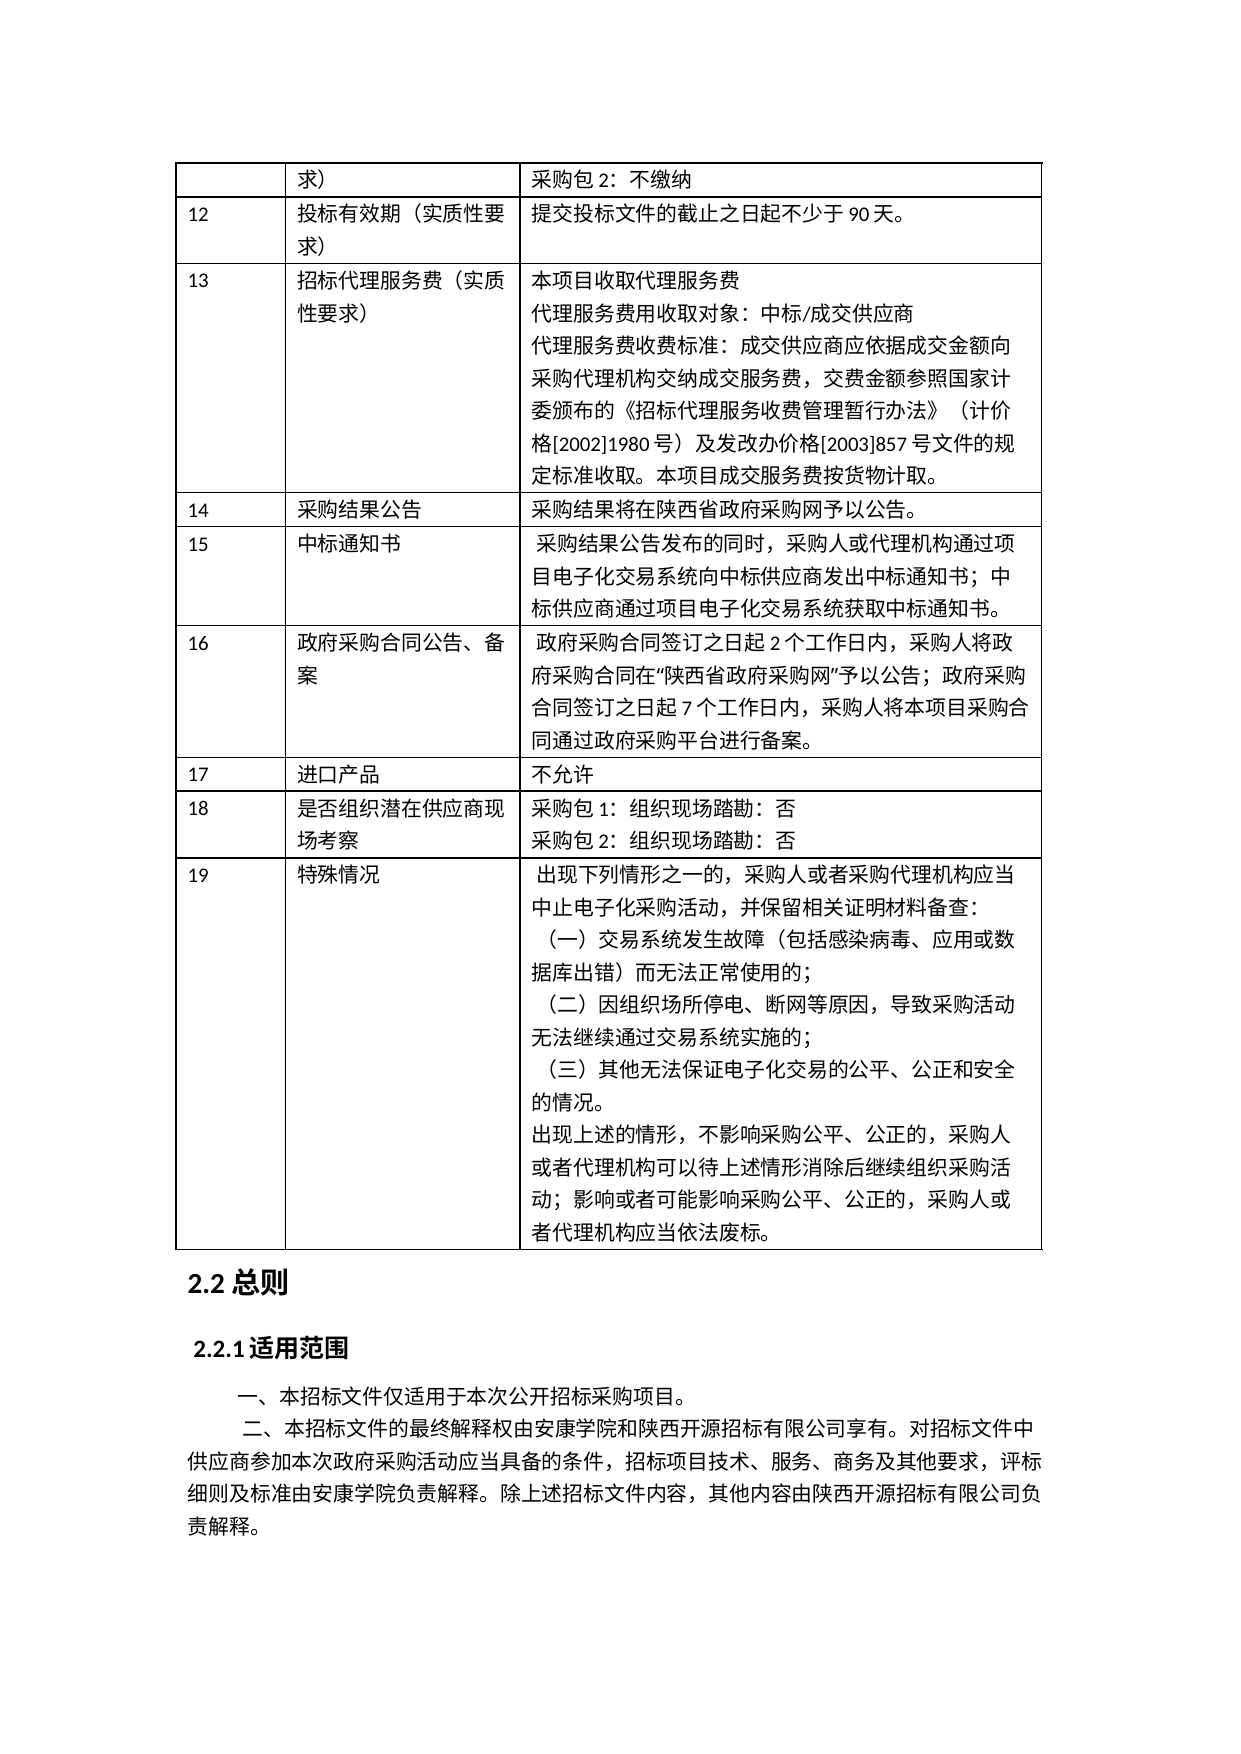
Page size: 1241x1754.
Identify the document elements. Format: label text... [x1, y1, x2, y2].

table_cell 11 [177, 164, 285, 196]
table_cell 是否组织潜在供应商现场考察 [286, 792, 519, 857]
text 一、本招标文件仅适用于本次公开招标采购项目。 [187, 1380, 1053, 1413]
table_cell 采购结果公告发布的同时，采购人或代理机构通过项目电子化交易系统向中标供应商发出中标通知书；中标供应商通过项目电子化交易系统获取中标通知书。 [521, 527, 1041, 625]
table_cell 12 [177, 198, 285, 263]
table_cell 采购包1：不缴纳 采购包2：不缴纳 [521, 164, 1041, 196]
table_cell 履约保证金（实质性要求） [286, 164, 519, 196]
table_cell 采购结果将在陕西省政府采购网予以公告。 [521, 493, 1041, 526]
table_cell 17 [177, 758, 285, 790]
table_cell 16 [177, 626, 285, 756]
text 2.2.1适用范围 [187, 1315, 1053, 1380]
table_cell 19 [177, 859, 285, 1248]
table_cell 进口产品 [286, 758, 519, 790]
text 2.2总则 [187, 1250, 1053, 1315]
table_cell 特殊情况 [286, 859, 519, 1248]
table_cell 采购包1：组织现场踏勘：否 采购包2：组织现场踏勘：否 [521, 792, 1041, 857]
table_cell 招标代理服务费（实质性要求） [286, 264, 519, 492]
table_cell 13 [177, 264, 285, 492]
table_cell 政府采购合同公告、备案 [286, 626, 519, 756]
table_cell 14 [177, 493, 285, 526]
table_cell 18 [177, 792, 285, 857]
table_cell 不允许 [521, 758, 1041, 790]
text 二、本招标文件的最终解释权由安康学院和陕西开源招标有限公司享有。对招标文件中供应商参加本次政府采购活动应当具备的条件，招标项目技术、服务、商务及其他要求，评标细则及标准由安康学院负责解释。除上述招标文件内容，其他内容由陕西开源招标有限公司负责解释。 [187, 1413, 1053, 1543]
table_cell 政府采购合同签订之日起2个工作日内，采购人将政府采购合同在“陕西省政府采购网”予以公告；政府采购合同签订之日起7个工作日内，采购人将本项目采购合同通过政府采购平台进行备案。 [521, 626, 1041, 756]
table_cell 提交投标文件的截止之日起不少于90天。 [521, 198, 1041, 263]
table_cell 本项目收取代理服务费 代理服务费用收取对象：中标/成交供应商 代理服务费收费标准：成交供应商应依据成交金额向采购代理机构交纳成交服务费，交费金额参照国家计委颁布的《招标代理服务收费管理暂行办法》（计价格[2002]1980号）及发改办价格[2003]857号文件的规定标准收取。本项目成交服务费按货物计取。 [521, 264, 1041, 492]
table_cell 出现下列情形之一的，采购人或者采购代理机构应当中止电子化采购活动，并保留相关证明材料备查： （一）交易系统发生故障（包括感染病毒、应用或数据库出错）而无法正常使用的； （二）因组织场所停电、断网等原因，导致采购活动无法继续通过交易系统实施的； （三）其他无法保证电子化交易的公平、公正和安全的情况。 出现上述的情形，不影响采购公平、公正的，采购人或者代理机构可以待上述情形消除后继续组织采购活动；影响或者可能影响采购公平、公正的，采购人或者代理机构应当依法废标。 [521, 859, 1041, 1248]
table_cell 采购结果公告 [286, 493, 519, 526]
table_cell 15 [177, 527, 285, 625]
table_cell 投标有效期（实质性要求） [286, 198, 519, 263]
table_cell 中标通知书 [286, 527, 519, 625]
